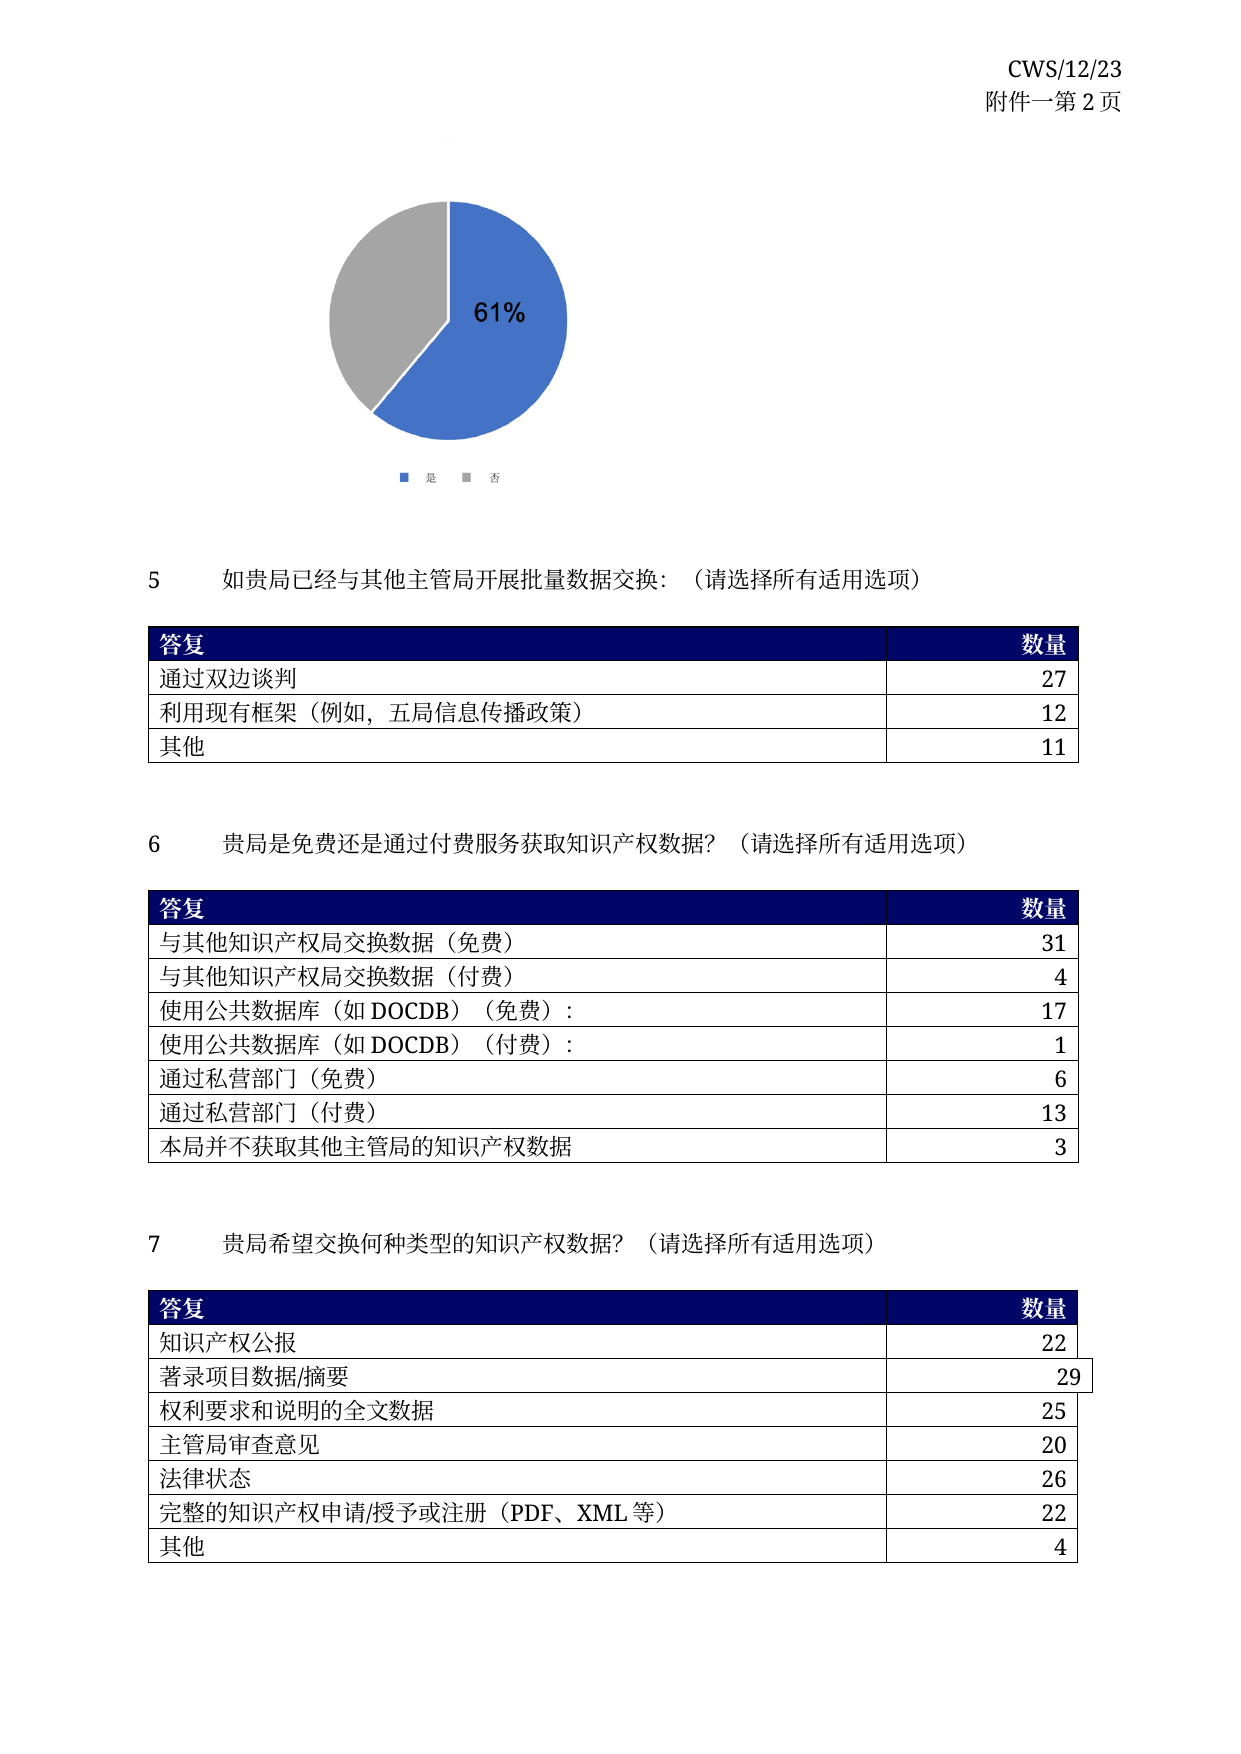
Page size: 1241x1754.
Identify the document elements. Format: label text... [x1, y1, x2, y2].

table_header 答复 [149, 891, 886, 924]
table_cell 使用公共数据库（如DOCDB）（付费）： [149, 1027, 886, 1060]
table_cell 31 [887, 925, 1078, 958]
table_cell 22 [887, 1495, 1077, 1528]
table_header 数量 [887, 1291, 1077, 1324]
table_cell 通过私营部门（免费） [149, 1061, 886, 1094]
table_cell 通过私营部门（付费） [149, 1095, 886, 1128]
table_cell 13 [887, 1095, 1078, 1128]
table_cell 12 [887, 695, 1078, 728]
table_header 数量 [887, 628, 1078, 660]
table_cell 法律状态 [149, 1461, 886, 1494]
table_cell 26 [887, 1461, 1077, 1494]
table_cell 29 [887, 1359, 1092, 1392]
table_cell 6 [887, 1061, 1078, 1094]
table_cell 使用公共数据库（如DOCDB）（免费）： [149, 993, 886, 1026]
table_cell 与其他知识产权局交换数据（付费） [149, 959, 886, 992]
picture [147, 142, 747, 500]
table_cell 著录项目数据/摘要 [149, 1359, 886, 1392]
table_header 答复 [149, 1291, 886, 1324]
table_cell 利用现有框架（例如，五局信息传播政策） [149, 695, 886, 728]
table_cell 通过双边谈判 [149, 661, 886, 694]
table_cell 3 [887, 1129, 1078, 1162]
text 贵局是免费还是通过付费服务获取知识产权数据？（请选择所有适用选项） [148, 826, 1171, 859]
table_cell 权利要求和说明的全文数据 [149, 1393, 886, 1426]
table_cell 其他 [149, 729, 886, 762]
table_cell 4 [887, 959, 1078, 992]
table_cell 22 [887, 1325, 1077, 1358]
table_cell 主管局审查意见 [149, 1427, 886, 1460]
table_cell 17 [887, 993, 1078, 1026]
table_cell 27 [887, 661, 1078, 694]
table_cell 本局并不获取其他主管局的知识产权数据 [149, 1129, 886, 1162]
table_cell 25 [887, 1393, 1077, 1426]
table_cell 1 [887, 1027, 1078, 1060]
table_header 数量 [887, 891, 1078, 924]
table_cell 知识产权公报 [149, 1325, 886, 1358]
table_cell 11 [887, 729, 1078, 762]
table_cell 20 [887, 1427, 1077, 1460]
table_header 答复 [149, 628, 886, 660]
table_cell 其他 [149, 1529, 886, 1562]
text 如贵局已经与其他主管局开展批量数据交换：（请选择所有适用选项） [148, 562, 1122, 595]
text 贵局希望交换何种类型的知识产权数据？（请选择所有适用选项） [148, 1226, 1122, 1259]
table_cell 完整的知识产权申请/授予或注册（PDF、XML等） [149, 1495, 886, 1528]
table_cell 4 [887, 1529, 1077, 1562]
table_cell 与其他知识产权局交换数据（免费） [149, 925, 886, 958]
